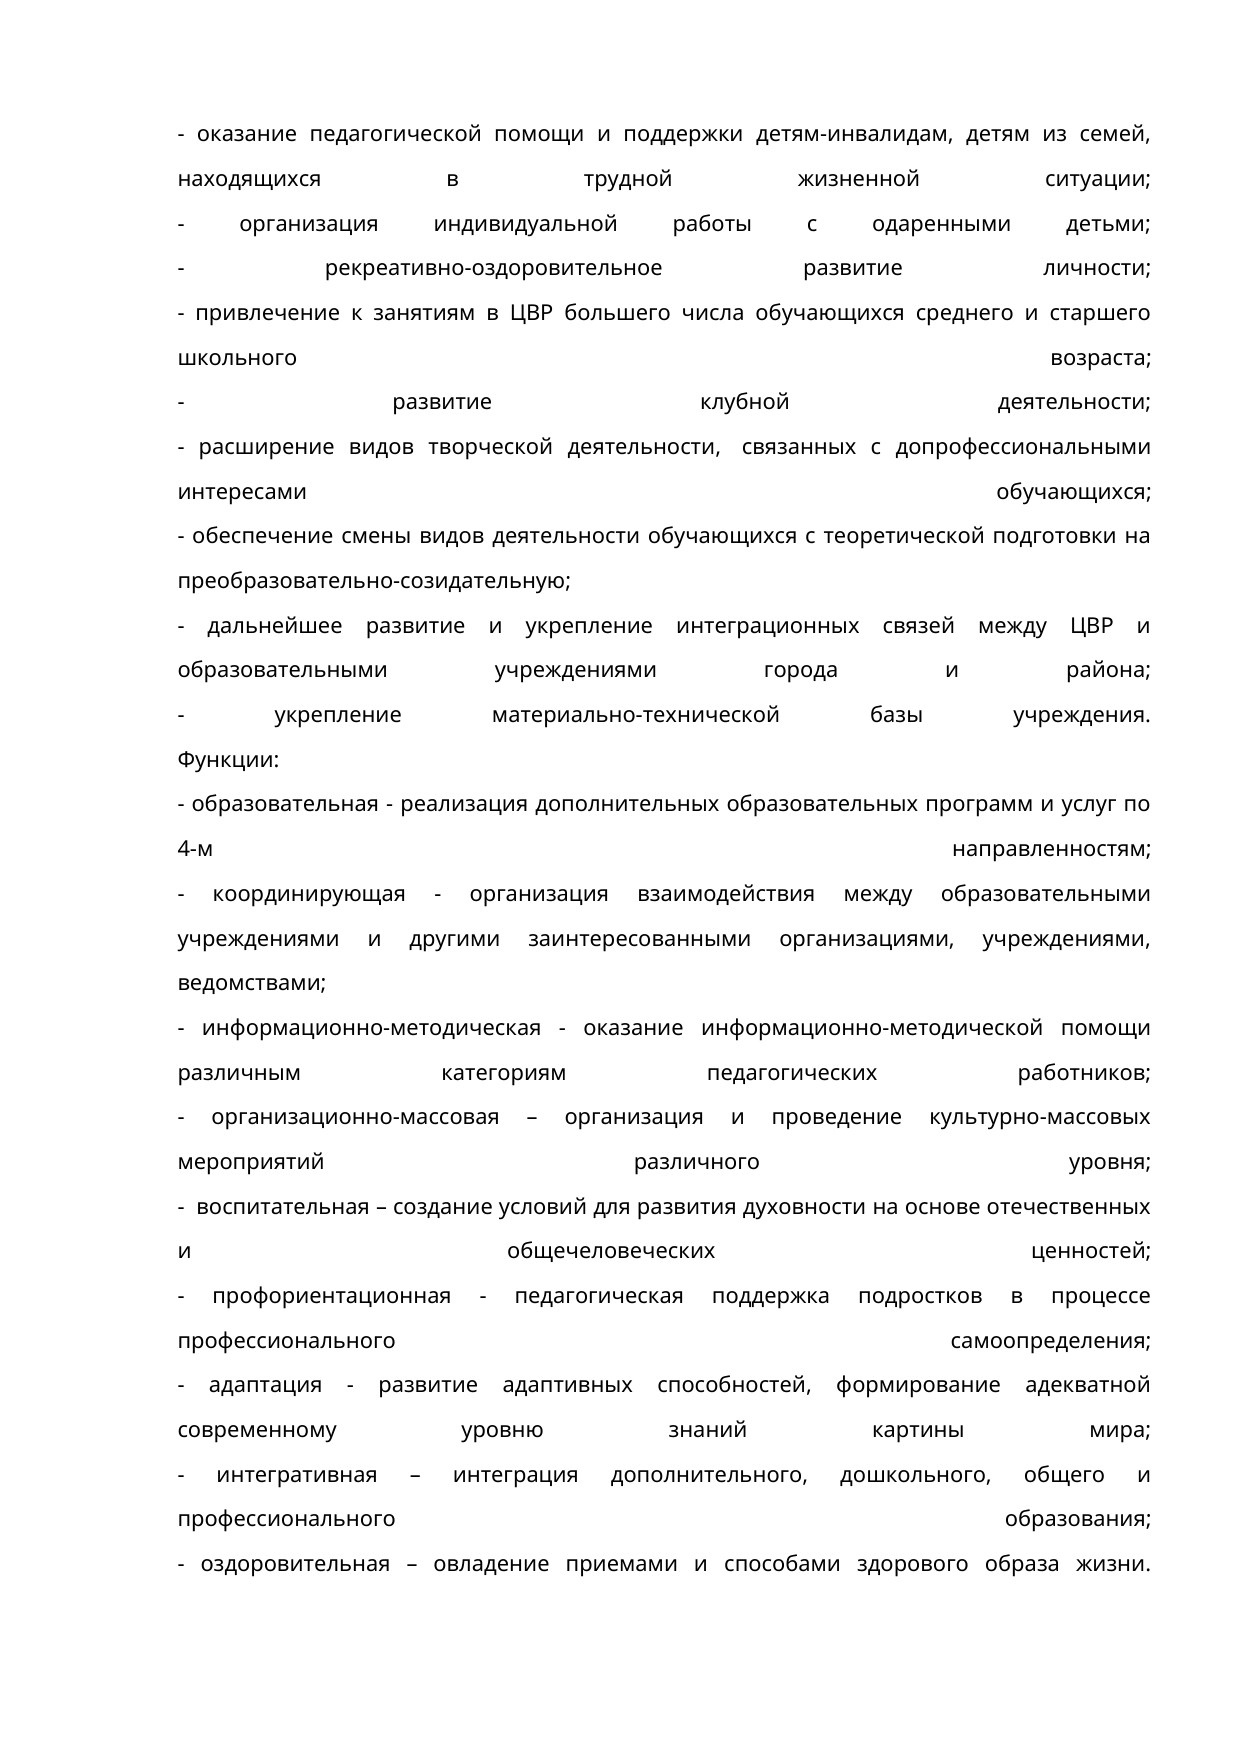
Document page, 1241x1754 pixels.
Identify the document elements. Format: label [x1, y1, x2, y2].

text [177, 118, 1152, 1623]
